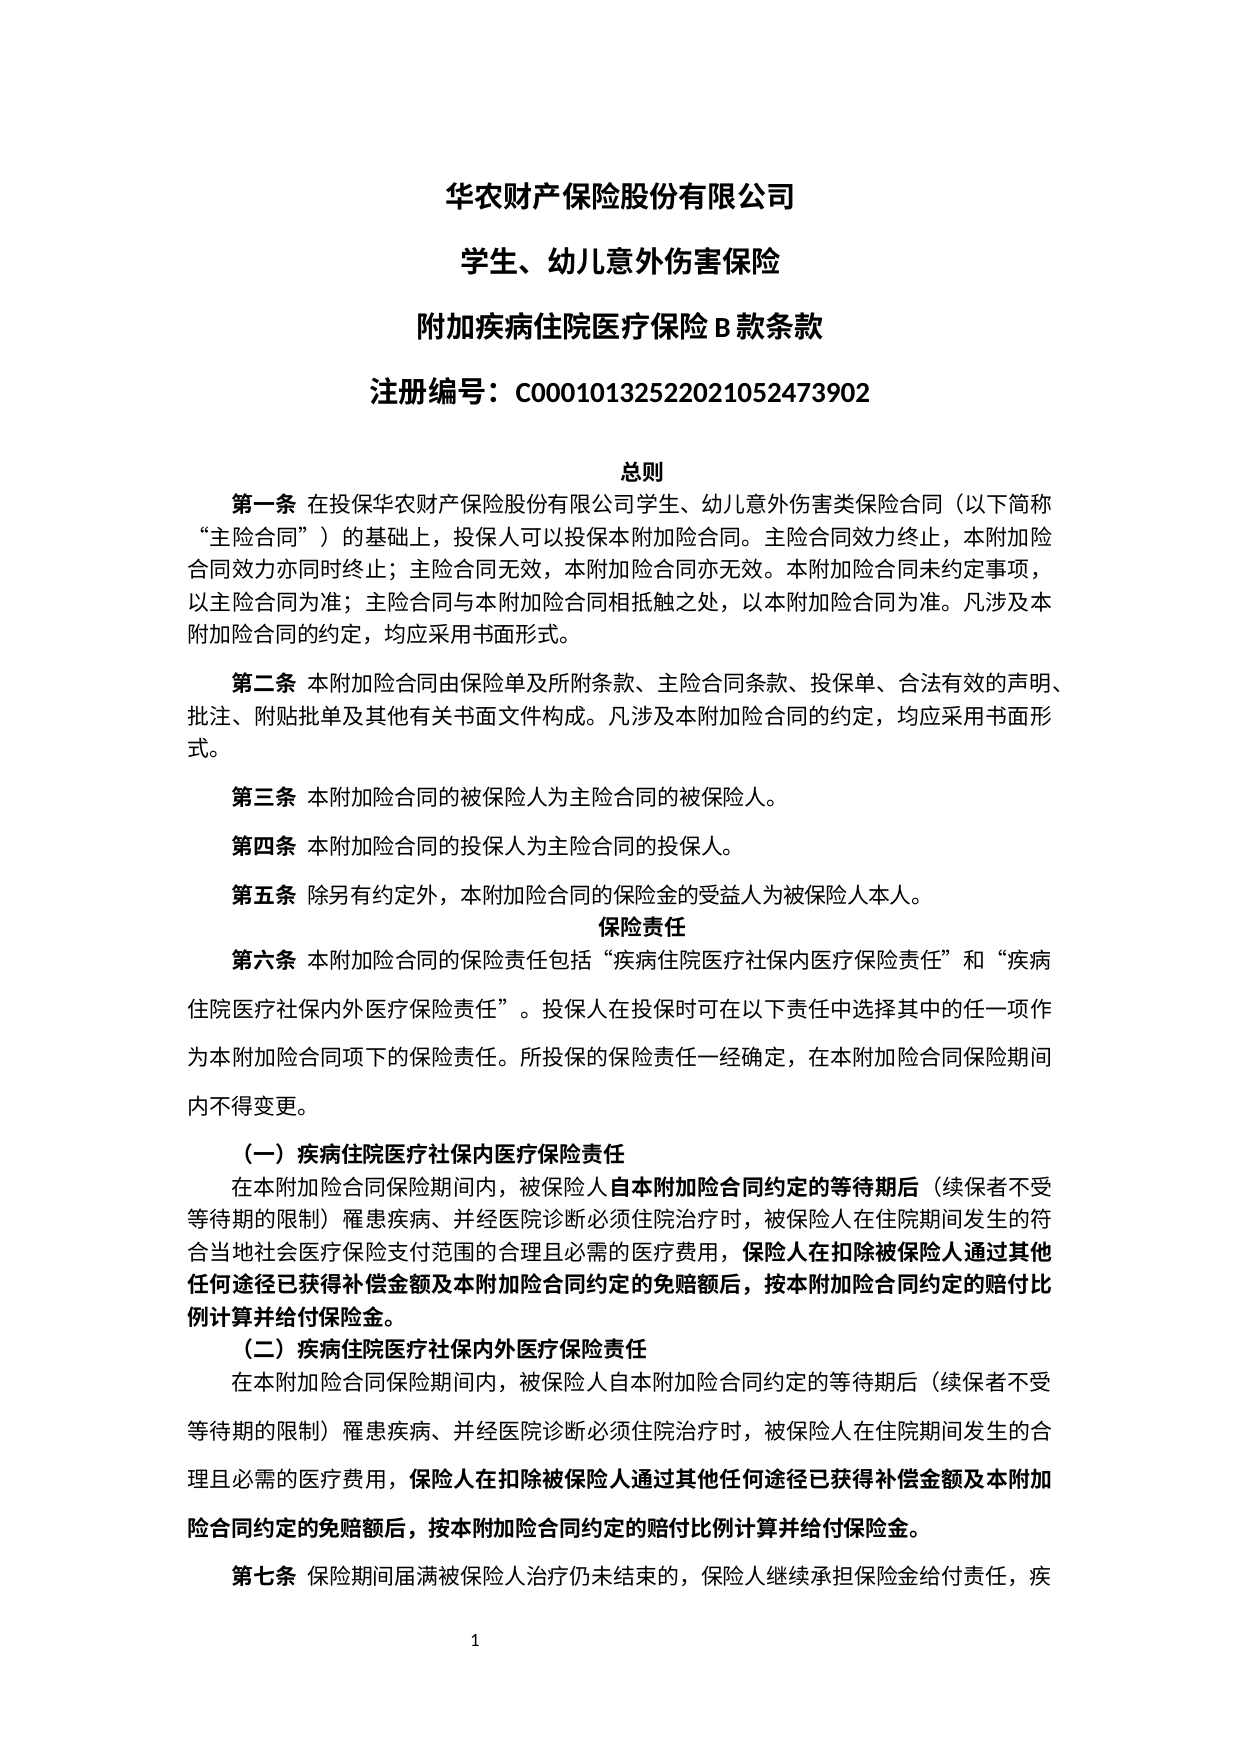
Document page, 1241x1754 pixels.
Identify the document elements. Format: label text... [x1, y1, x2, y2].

text 注册编号：C00010132522021052473902 [187, 357, 1053, 422]
text 第五条 除另有约定外，本附加险合同的保险金的受益人为被保险人本人。 [187, 877, 1053, 909]
text 在本附加险合同保险期间内，被保险人自本附加险合同约定的等待期后（续保者不受等待期的限制）罹患疾病、并经医院诊断必须住院治疗时，被保险人在住院期间发生的符合当地社会医疗保险支付范围的合理且必需的医疗费用，保险人在扣除被保险人通过其他任何途径已获得补偿金额及本附加险合同约定的免赔额后，按本附加险合同约定的赔付比例计算并给付保险金。 [187, 1169, 1053, 1332]
text 第一条 在投保华农财产保险股份有限公司学生、幼儿意外伤害类保险合同（以下简称“主险合同”）的基础上，投保人可以投保本附加险合同。主险合同效力终止，本附加险合同效力亦同时终止；主险合同无效，本附加险合同亦无效。本附加险合同未约定事项，以主险合同为准；主险合同与本附加险合同相抵触之处，以本附加险合同为准。凡涉及本附加险合同的约定，均应采用书面形式。 [187, 487, 1053, 649]
text 附加疾病住院医疗保险B款条款 [187, 292, 1053, 357]
text 学生、幼儿意外伤害保险 [187, 227, 1053, 292]
text 总则 [187, 454, 1053, 487]
text 保险责任 [187, 909, 1053, 942]
text 第四条 本附加险合同的投保人为主险合同的投保人。 [187, 828, 1053, 861]
text 华农财产保险股份有限公司 [187, 162, 1053, 227]
text 第六条 本附加险合同的保险责任包括“疾病住院医疗社保内医疗保险责任”和“疾病住院医疗社保内外医疗保险责任”。投保人在投保时可在以下责任中选择其中的任一项作为本附加险合同项下的保险责任。所投保的保险责任一经确定，在本附加险合同保险期间内不得变更。 [187, 942, 1053, 1121]
text 在本附加险合同保险期间内，被保险人自本附加险合同约定的等待期后（续保者不受等待期的限制）罹患疾病、并经医院诊断必须住院治疗时，被保险人在住院期间发生的合理且必需的医疗费用，保险人在扣除被保险人通过其他任何途径已获得补偿金额及本附加险合同约定的免赔额后，按本附加险合同约定的赔付比例计算并给付保险金。 [187, 1364, 1053, 1543]
text 第三条 本附加险合同的被保险人为主险合同的被保险人。 [187, 779, 1053, 812]
text 第二条 本附加险合同由保险单及所附条款、主险合同条款、投保单、合法有效的声明、批注、附贴批单及其他有关书面文件构成。凡涉及本附加险合同的约定，均应采用书面形式。 [187, 666, 1053, 763]
text （一）疾病住院医疗社保内医疗保险责任 [187, 1137, 1053, 1169]
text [187, 1559, 1053, 1590]
text （二）疾病住院医疗社保内外医疗保险责任 [187, 1332, 1053, 1364]
